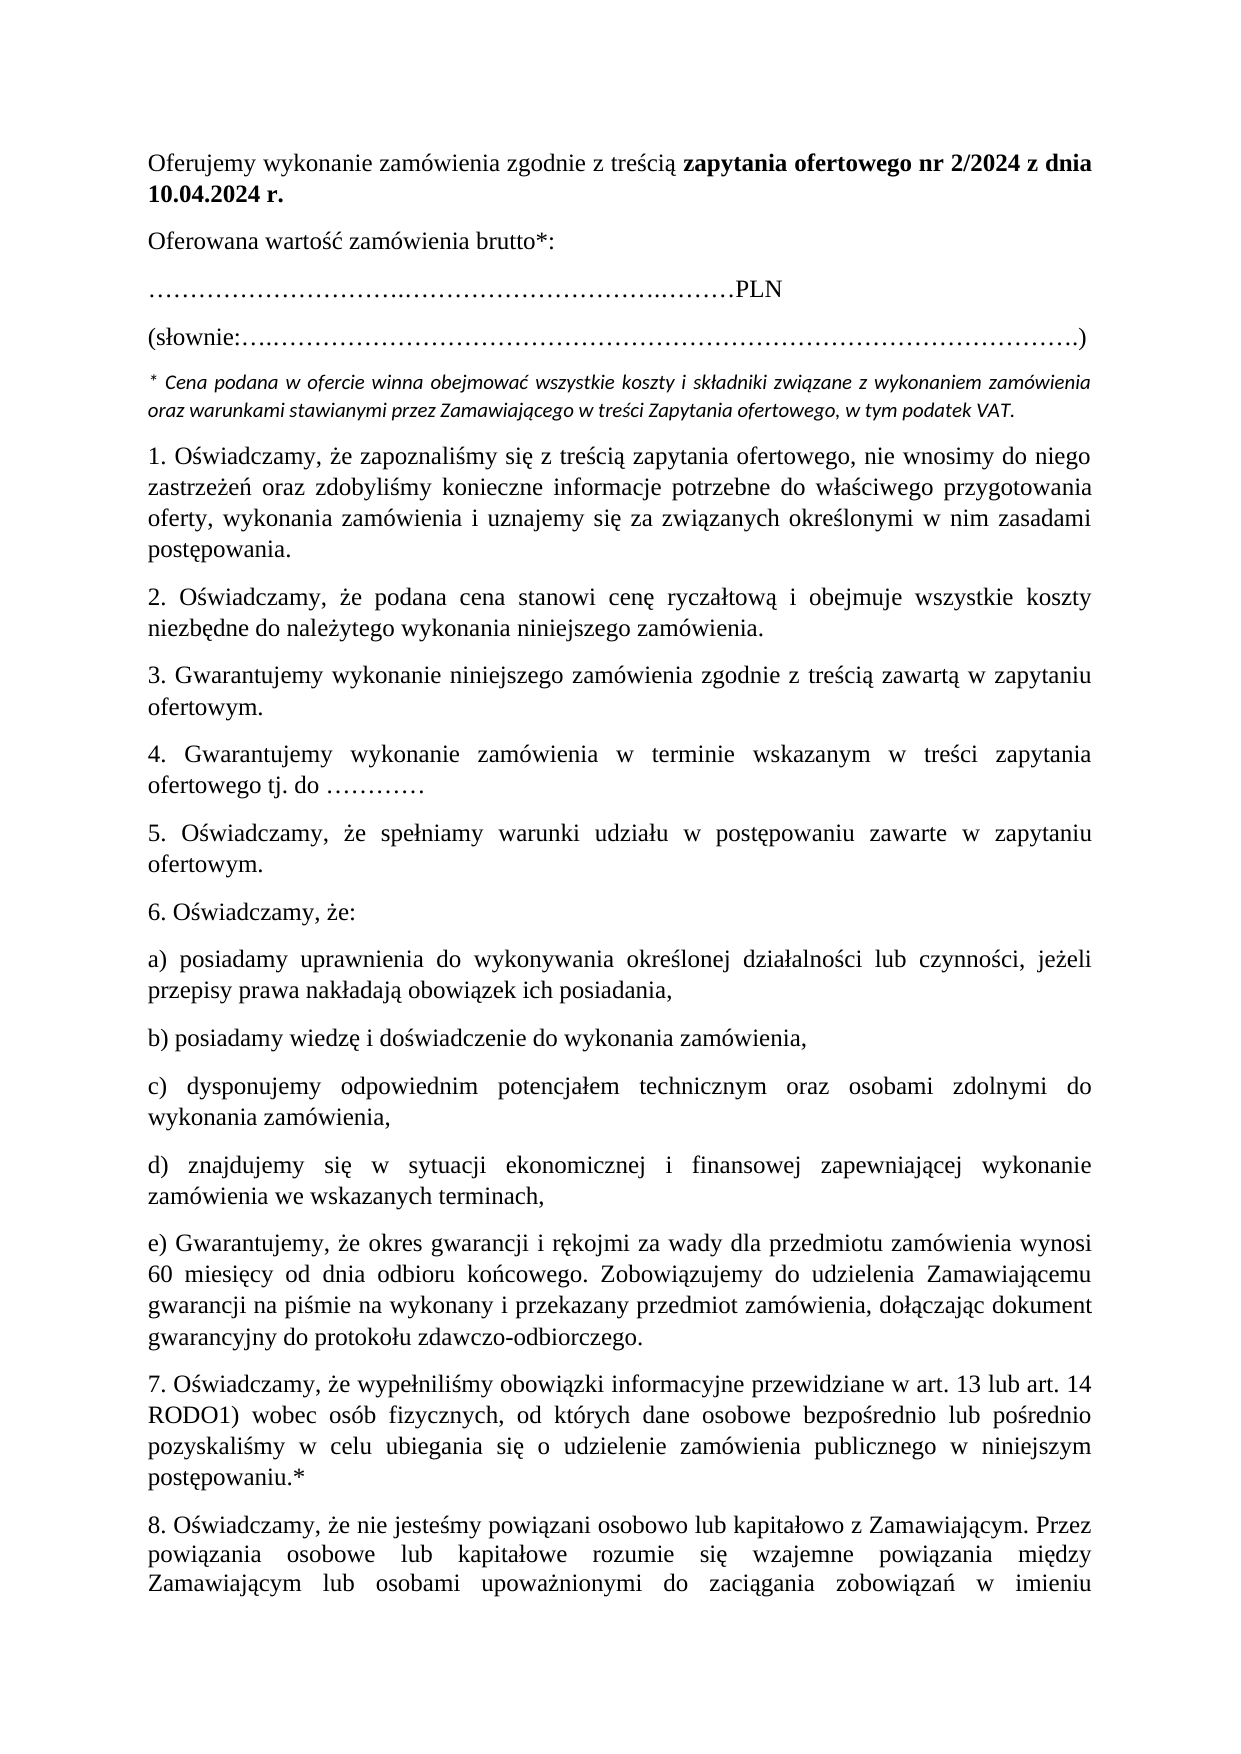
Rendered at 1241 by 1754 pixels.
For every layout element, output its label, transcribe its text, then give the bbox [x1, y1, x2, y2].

text 4. Gwarantujemy wykonanie zamówienia w terminie wskazanym w treści zapytania ofertowego tj. do ………… [148, 739, 1093, 799]
text 2. Oświadczamy, że podana cena stanowi cenę ryczałtową i obejmuje wszystkie koszty niezbędne do należytego wykonania niniejszego zamówienia. [148, 582, 1093, 642]
text * Cena podana w ofercie winna obejmować wszystkie koszty i składniki związane z wykonaniem zamówienia oraz warunkami stawianymi przez Zamawiającego w treści Zapytania ofertowego, w tym podatek VAT. [148, 369, 1093, 422]
text 1. Oświadczamy, że zapoznaliśmy się z treścią zapytania ofertowego, nie wnosimy do niego zastrzeżeń oraz zdobyliśmy konieczne informacje potrzebne do właściwego przygotowania oferty, wykonania zamówienia i uznajemy się za związanych określonymi w nim zasadami postępowania. [148, 441, 1093, 563]
text 7. Oświadczamy, że wypełniliśmy obowiązki informacyjne przewidziane w art. 13 lub art. 14 RODO1) wobec osób fizycznych, od których dane osobowe bezpośrednio lub pośrednio pozyskaliśmy w celu ubiegania się o udzielenie zamówienia publicznego w niniejszym postępowaniu.* [148, 1369, 1093, 1491]
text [148, 1510, 1093, 1596]
text Oferujemy wykonanie zamówienia zgodnie z treścią zapytania ofertowego nr 2/2024 z dnia 10.04.2024 r. [148, 148, 1093, 207]
text Oferowana wartość zamówienia brutto*: [148, 226, 1093, 255]
text (słownie:….…………………………………………………………………………………….) [148, 322, 1093, 351]
text 6. Oświadczamy, że: [148, 897, 1093, 926]
text d) znajdujemy się w sytuacji ekonomicznej i finansowej zapewniającej wykonanie zamówienia we wskazanych terminach, [148, 1150, 1093, 1209]
text e) Gwarantujemy, że okres gwarancji i rękojmi za wady dla przedmiotu zamówienia wynosi 60 miesięcy od dnia odbioru końcowego. Zobowiązujemy do udzielenia Zamawiającemu gwarancji na piśmie na wykonany i przekazany przedmiot zamówienia, dołączając dokument gwarancyjny do protokołu zdawczo-odbiorczego. [148, 1228, 1093, 1350]
text 5. Oświadczamy, że spełniamy warunki udziału w postępowaniu zawarte w zapytaniu ofertowym. [148, 818, 1093, 878]
text a) posiadamy uprawnienia do wykonywania określonej działalności lub czynności, jeżeli przepisy prawa nakładają obowiązek ich posiadania, [148, 944, 1093, 1004]
text c) dysponujemy odpowiednim potencjałem technicznym oraz osobami zdolnymi do wykonania zamówienia, [148, 1071, 1093, 1131]
text b) posiadamy wiedzę i doświadczenie do wykonania zamówienia, [148, 1023, 1093, 1052]
text 3. Gwarantujemy wykonanie niniejszego zamówienia zgodnie z treścią zawartą w zapytaniu ofertowym. [148, 661, 1093, 720]
text ………………………….………………………….………PLN [148, 274, 1093, 303]
